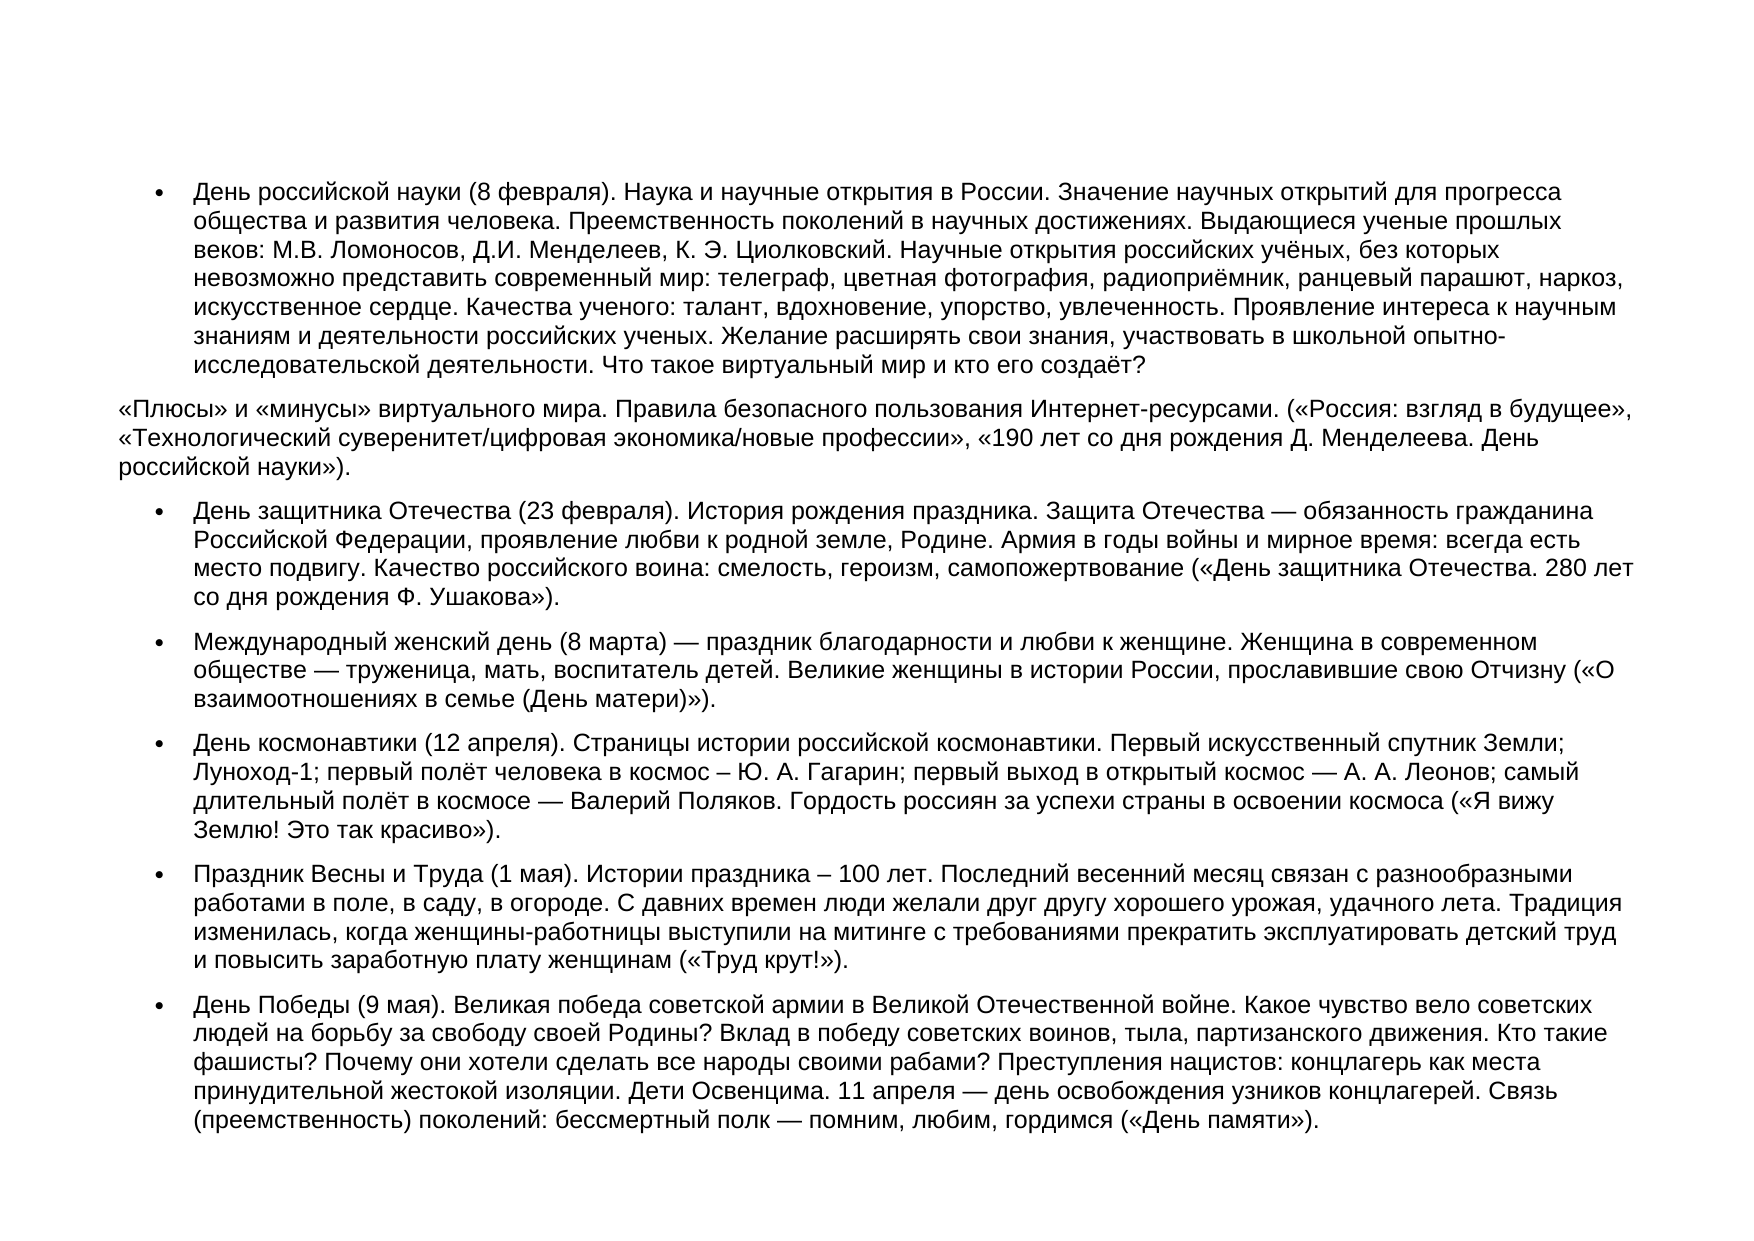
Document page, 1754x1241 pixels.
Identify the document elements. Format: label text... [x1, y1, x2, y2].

list Международный женский день (8 марта) — праздник благодарности и любви к женщине. Женщина в современном обществе — труженица, мать, воспитатель детей. Великие женщины в истории России, прославившие свою Отчизну («О взаимоотношениях в семье (День матери)»). [156, 627, 1636, 713]
list День российской науки (8 февраля). Наука и научные открытия в России. Значение научных открытий для прогресса общества и развития человека. Преемственность поколений в научных достижениях. Выдающиеся ученые прошлых веков: М.В. Ломоносов, Д.И. Менделеев, К. Э. Циолковский. Научные открытия российских учёных, без которых невозможно представить современный мир: телеграф, цветная фотография, радиоприёмник, ранцевый парашют, наркоз, искусственное сердце. Качества ученого: талант, вдохновение, упорство, увлеченность. Проявление интереса к научным знаниям и деятельности российских ученых. Желание расширять свои знания, участвовать в школьной опытно- исследовательской деятельности. Что такое виртуальный мир и кто его создаёт? [156, 177, 1636, 378]
text «Плюсы» и «минусы» виртуального мира. Правила безопасного пользования Интернет-ресурсами. («Россия: взгляд в будущее», «Технологический суверенитет/цифровая экономика/новые профессии», «190 лет со дня рождения Д. Менделеева. День российской науки»). [118, 394, 1636, 480]
list Праздник Весны и Труда (1 мая). Истории праздника – 100 лет. Последний весенний месяц связан с разнообразными работами в поле, в саду, в огороде. С давних времен люди желали друг другу хорошего урожая, удачного лета. Традиция изменилась, когда женщины-работницы выступили на митинге с требованиями прекратить эксплуатировать детский труд и повысить заработную плату женщинам («Труд крут!»). [156, 859, 1636, 974]
list День Победы (9 мая). Великая победа советской армии в Великой Отечественной войне. Какое чувство вело советских людей на борьбу за свободу своей Родины? Вклад в победу советских воинов, тыла, партизанского движения. Кто такие фашисты? Почему они хотели сделать все народы своими рабами? Преступления нацистов: концлагерь как места принудительной жестокой изоляции. Дети Освенцима. 11 апреля — день освобождения узников концлагерей. Связь (преемственность) поколений: бессмертный полк — помним, любим, гордимся («День памяти»). [156, 990, 1636, 1133]
list День космонавтики (12 апреля). Страницы истории российской космонавтики. Первый искусственный спутник Земли; Луноход-1; первый полёт человека в космос – Ю. А. Гагарин; первый выход в открытый космос — А. А. Леонов; самый длительный полёт в космосе — Валерий Поляков. Гордость россиян за успехи страны в освоении космоса («Я вижу Землю! Это так красиво»). [156, 728, 1636, 843]
list День защитника Отечества (23 февраля). История рождения праздника. Защита Отечества — обязанность гражданина Российской Федерации, проявление любви к родной земле, Родине. Армия в годы войны и мирное время: всегда есть место подвигу. Качество российского воина: смелость, героизм, самопожертвование («День защитника Отечества. 280 лет со дня рождения Ф. Ушакова»). [156, 496, 1636, 611]
